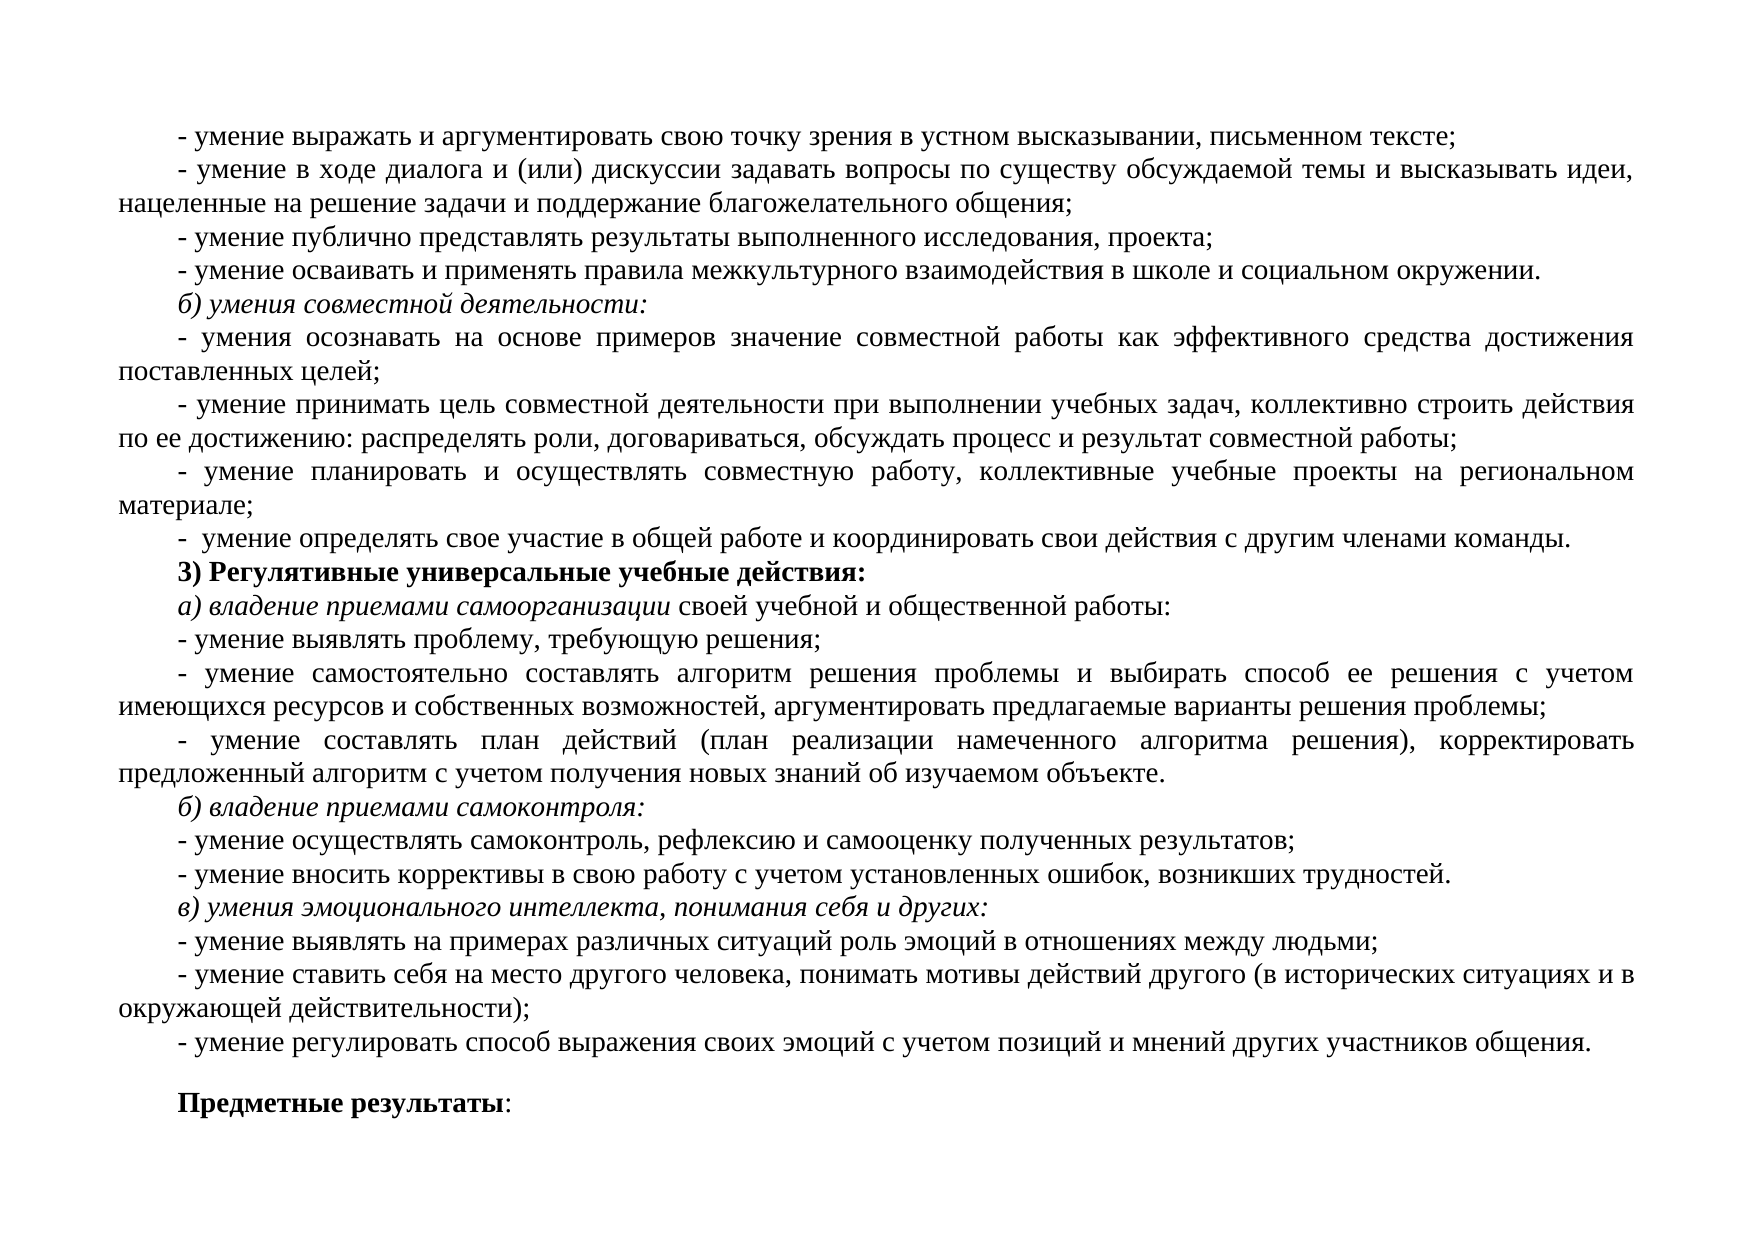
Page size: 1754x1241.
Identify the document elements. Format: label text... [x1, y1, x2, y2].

text - умение составлять план действий (план реализации намеченного алгоритма решения), корректировать предложенный алгоритм с учетом получения новых знаний об изучаемом объъекте. [118, 722, 1636, 789]
text - умение выражать и аргументировать свою точку зрения в устном высказывании, письменном тексте; [118, 118, 1636, 152]
text б) владение приемами самоконтроля: [118, 789, 1636, 822]
text - умение регулировать способ выражения своих эмоций с учетом позиций и мнений других участников общения. [118, 1024, 1636, 1057]
text - умения осознавать на основе примеров значение совместной работы как эффективного средства достижения поставленных целей; [118, 319, 1636, 386]
text - умение планировать и осуществлять совместную работу, коллективные учебные проекты на региональном материале; [118, 453, 1636, 521]
text - умение осуществлять самоконтроль, рефлексию и самооценку полученных результатов; [118, 822, 1636, 856]
text б) умения совместной деятельности: [118, 286, 1636, 319]
text - умение вносить коррективы в свою работу с учетом установленных ошибок, возникших трудностей. [118, 856, 1636, 889]
text Предметные результаты: [118, 1086, 1636, 1119]
text в) умения эмоционального интеллекта, понимания себя и других: [118, 889, 1636, 923]
text - умение публично представлять результаты выполненного исследования, проекта; [118, 219, 1636, 252]
text - умение принимать цель совместной деятельности при выполнении учебных задач, коллективно строить действия по ее достижению: распределять роли, договариваться, обсуждать процесс и результат совместной работы; [118, 386, 1636, 453]
text - умение выявлять на примерах различных ситуаций роль эмоций в отношениях между людьми; [118, 923, 1636, 957]
text - умение ставить себя на место другого человека, понимать мотивы действий другого (в исторических ситуациях и в окружающей действительности); [118, 957, 1636, 1024]
text - умение осваивать и применять правила межкультурного взаимодействия в школе и социальном окружении. [118, 252, 1636, 286]
text а) владение приемами самоорганизации своей учебной и общественной работы: [118, 588, 1636, 621]
text - умение самостоятельно составлять алгоритм решения проблемы и выбирать способ ее решения с учетом имеющихся ресурсов и собственных возможностей, аргументировать предлагаемые варианты решения проблемы; [118, 655, 1636, 722]
text - умение определять свое участие в общей работе и координировать свои действия с другим членами команды. [118, 521, 1636, 554]
text - умение выявлять проблему, требующую решения; [118, 621, 1636, 655]
text 3) Регулятивные универсальные учебные действия: [118, 554, 1636, 588]
text - умение в ходе диалога и (или) дискуссии задавать вопросы по существу обсуждаемой темы и высказывать идеи, нацеленные на решение задачи и поддержание благожелательного общения; [118, 152, 1636, 219]
